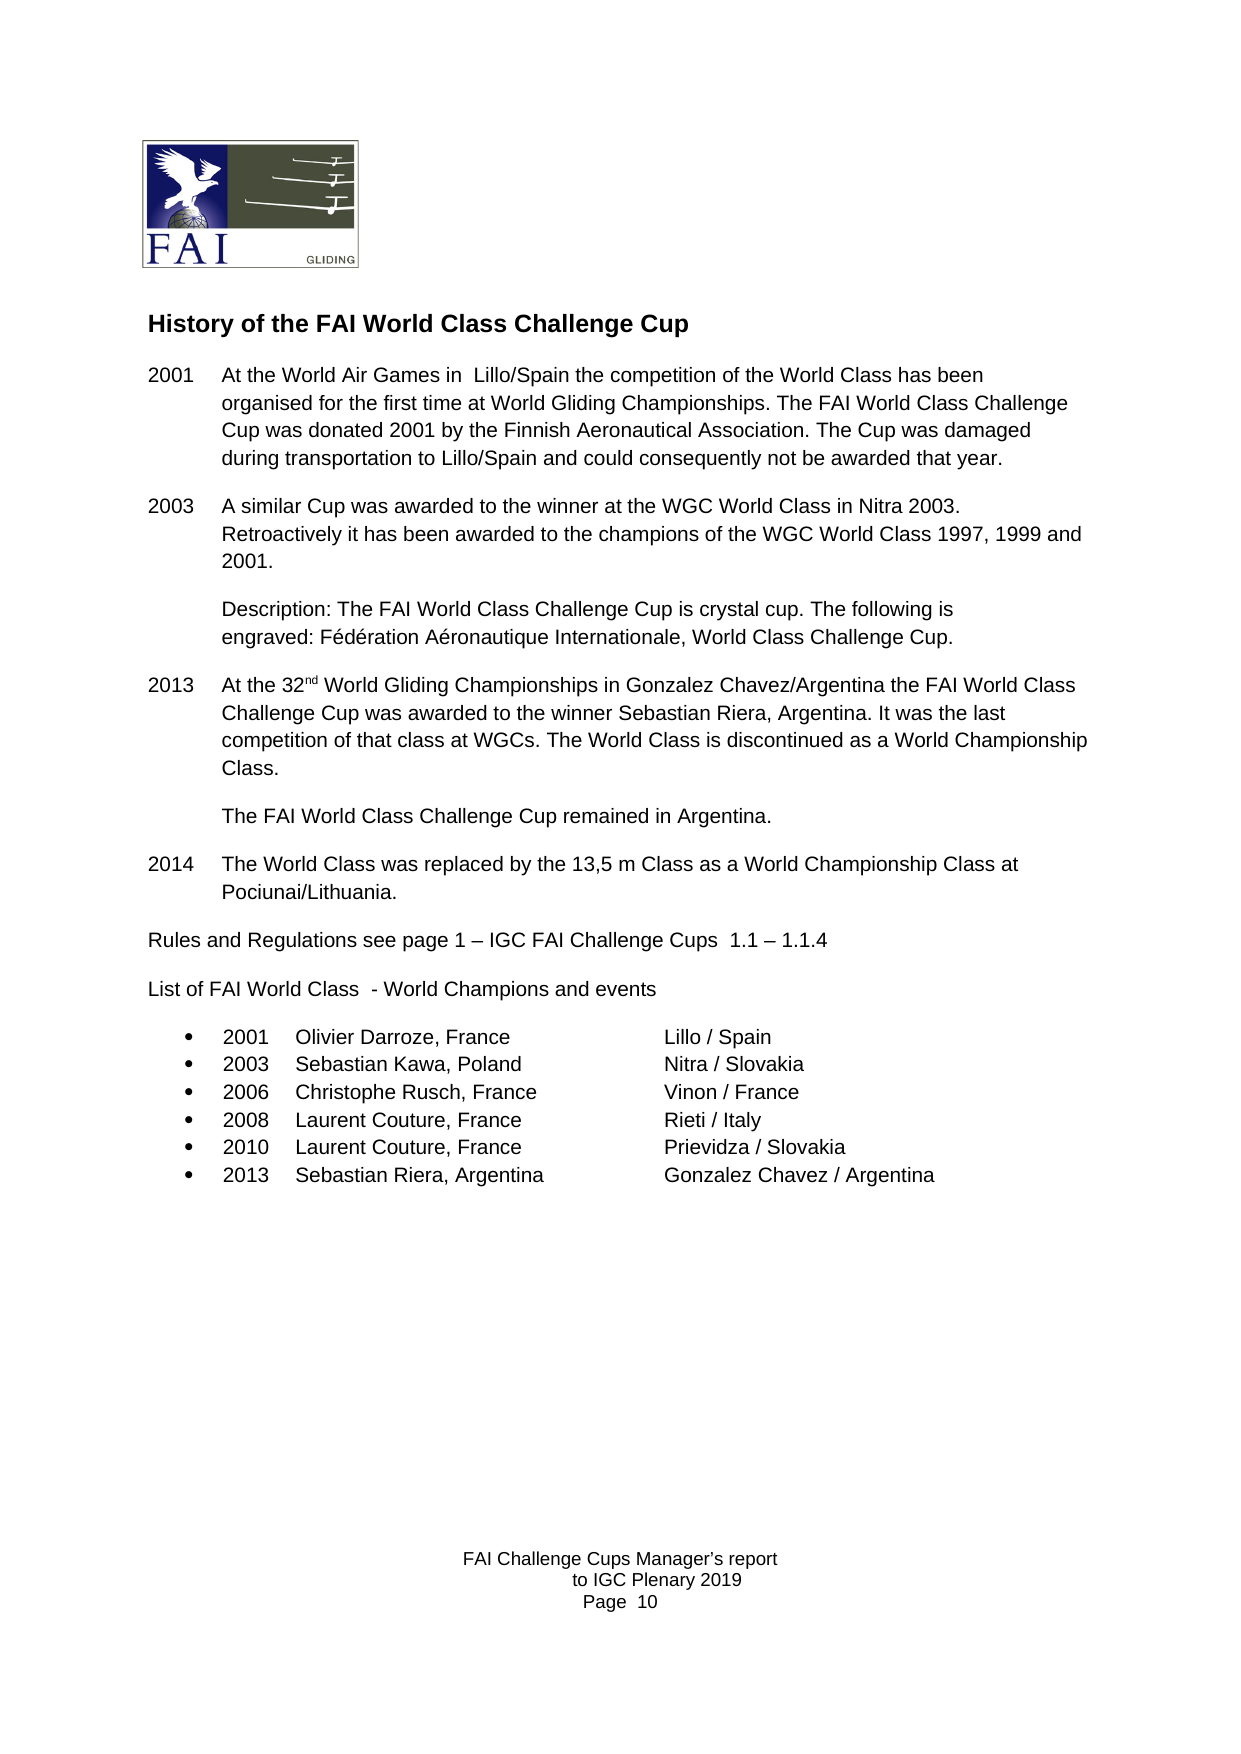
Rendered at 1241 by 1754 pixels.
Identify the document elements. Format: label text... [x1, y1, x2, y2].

text The FAI World Class Challenge Cup remained in Argentina. [148, 804, 1093, 828]
list 2006 Christophe Rusch, France Vinon / France [185, 1080, 1093, 1104]
list 2013 Sebastian Riera, Argentina Gonzalez Chavez / Argentina [185, 1163, 1093, 1187]
text Rules and Regulations see page 1 – IGC FAI Challenge Cups 1.1 – 1.1.4 [148, 928, 1093, 952]
text 2014 The World Class was replaced by the 13,5 m Class as a World Championship Class at Pociunai/Lithuania. [148, 852, 1093, 904]
list 2003 Sebastian Kawa, Poland Nitra / Slovakia [185, 1052, 1093, 1076]
text 2001 At the World Air Games in Lillo/Spain the competition of the World Class has been organised for the first time at World Gliding Championships. The FAI World Class Challenge Cup was donated 2001 by the Finnish Aeronautical Association. The Cup was damaged during transportation to Lillo/Spain and could consequently not be awarded that year. [148, 363, 1093, 469]
text List of FAI World Class - World Champions and events [148, 976, 1093, 1000]
text History of the FAI World Class Challenge Cup [148, 309, 1093, 338]
text 2003 A similar Cup was awarded to the winner at the WGC World Class in Nitra 2003. Retroactively it has been awarded to the champions of the WGC World Class 1997, 1999 and 2001. [148, 494, 1093, 573]
list 2010 Laurent Couture, France Prievidza / Slovakia [185, 1135, 1093, 1159]
picture [142, 140, 360, 268]
text FAI Challenge Cups Manager’s report to IGC Plenary 2019 Page 10 [148, 1547, 1093, 1612]
list 2008 Laurent Couture, France Rieti / Italy [185, 1107, 1093, 1132]
text 2013 At the 32nd World Gliding Championships in Gonzalez Chavez/Argentina the FAI World Class Challenge Cup was awarded to the winner Sebastian Riera, Argentina. It was the last competition of that class at WGCs. The World Class is discontinued as a World Championship Class. [148, 673, 1093, 779]
list 2001 Olivier Darroze, France Lillo / Spain [185, 1025, 1093, 1049]
text Description: The FAI World Class Challenge Cup is crystal cup. The following is engraved: Fédération Aéronautique Internationale, World Class Challenge Cup. [148, 597, 1093, 649]
